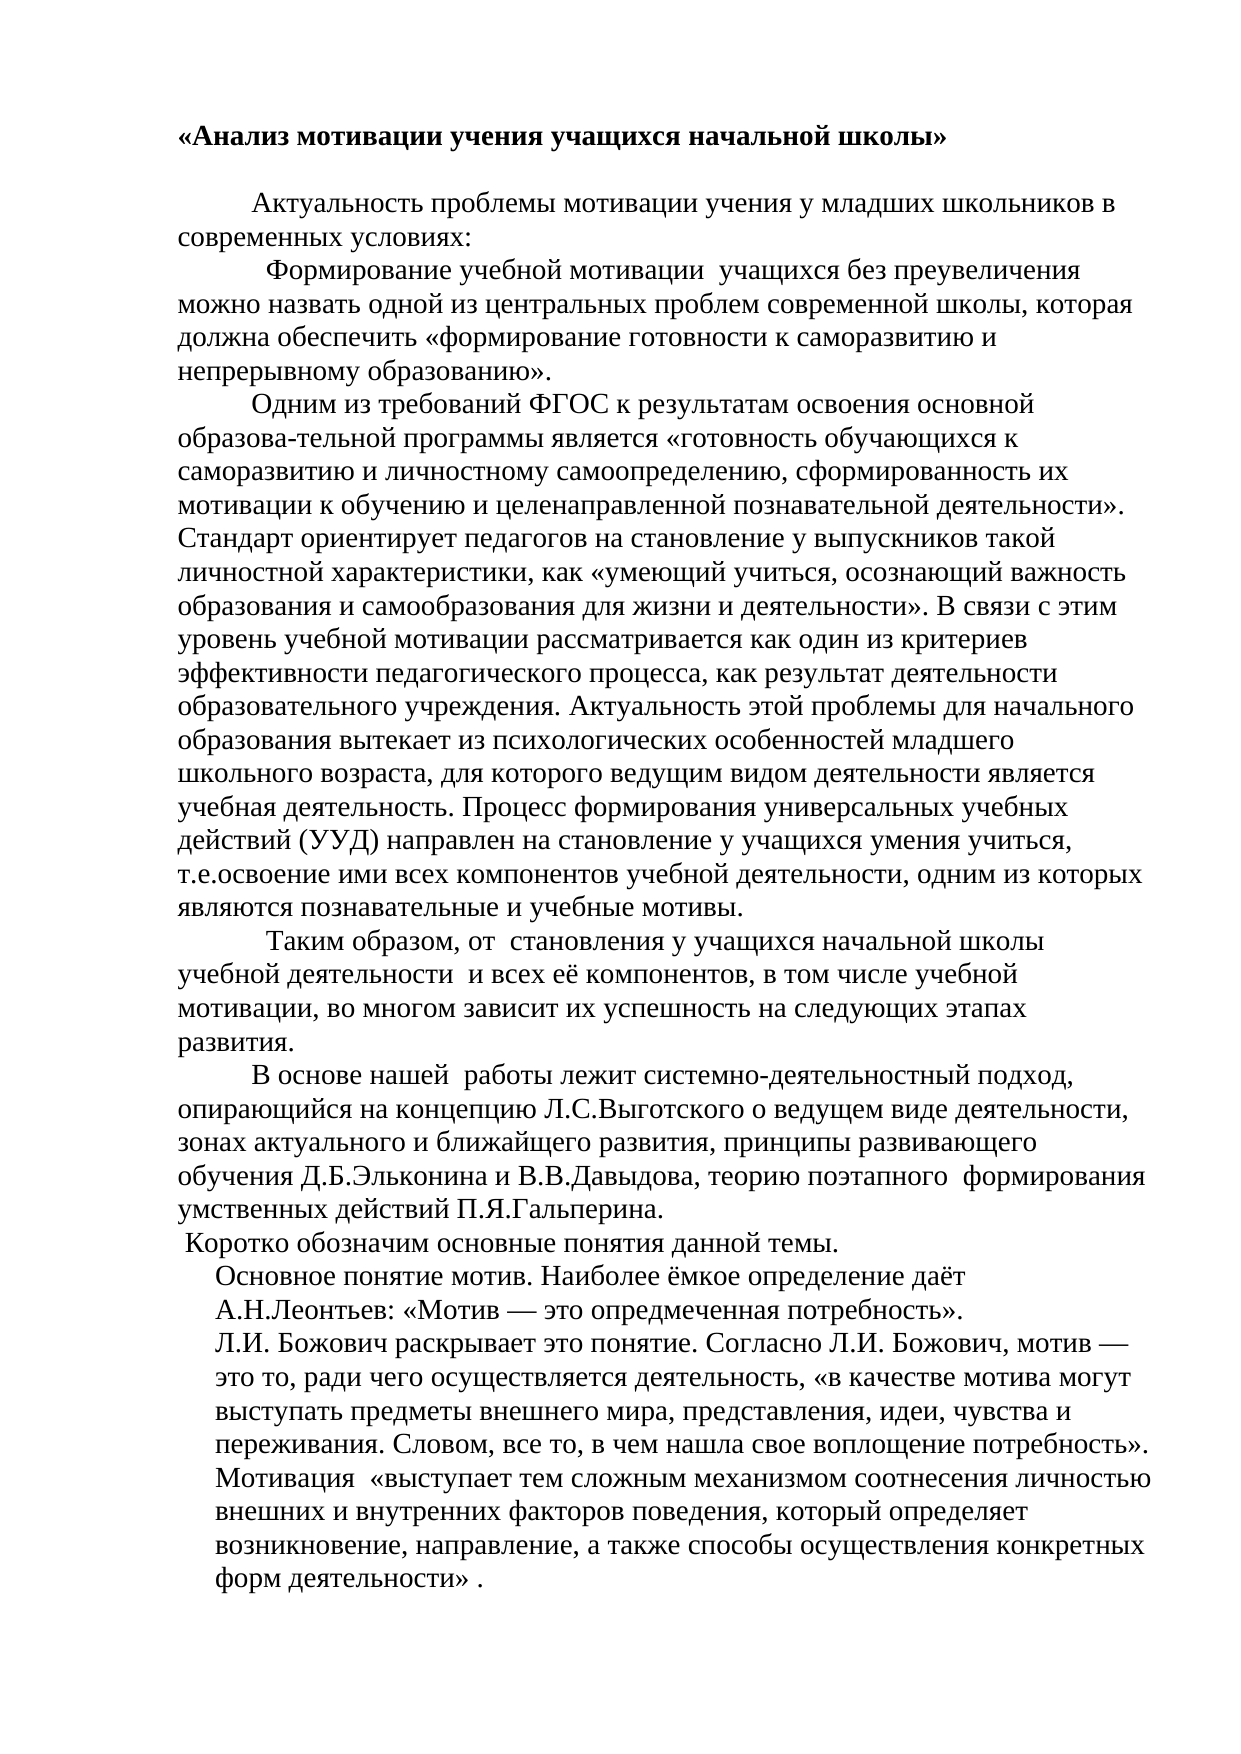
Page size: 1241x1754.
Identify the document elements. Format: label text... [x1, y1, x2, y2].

text В основе нашей работы лежит системно-деятельностный подход, опирающийся на концепцию Л.С.Выготского о ведущем виде деятельности, зонах актуального и ближайщего развития, принципы развивающего обучения Д.Б.Эльконина и В.В.Давыдова, теорию поэтапного формирования умственных действий П.Я.Гальперина. [177, 1057, 1152, 1225]
text Таким образом, от становления у учащихся начальной школы учебной деятельности и всех её компонентов, в том числе учебной мотивации, во многом зависит их успешность на следующих этапах развития. [177, 923, 1152, 1057]
text  Основное понятие мотив. Наиболее ёмкое определение даёт А.Н.Леонтьев: «Мотив — это опредмеченная потребность». [177, 1258, 1152, 1326]
text Коротко обозначим основные понятия данной темы. [177, 1225, 1152, 1258]
text Формирование учебной мотивации учащихся без преувеличения можно назвать одной из центральных проблем современной школы, которая должна обеспечить «формирование готовности к саморазвитию и непрерывному образованию». [177, 252, 1152, 386]
text  Мотивация «выступает тем сложным механизмом соотнесения личностью внешних и внутренних факторов поведения, который определяет возникновение, направление, а также способы осуществления конкретных форм деятельности» . [177, 1460, 1152, 1594]
text Одним из требований ФГОС к результатам освоения основной образова-тельной программы является «готовность обучающихся к саморазвитию и личностному самоопределению, сформированность их мотивации к обучению и целенаправленной познавательной деятельности». Стандарт ориентирует педагогов на становление у выпускников такой личностной характеристики, как «умеющий учиться, осознающий важность образования и самообразования для жизни и деятельности». В связи с этим уровень учебной мотивации рассматривается как один из критериев эффективности педагогического процесса, как результат деятельности образовательного учреждения. Актуальность этой проблемы для начального образования вытекает из психологических особенностей младшего школьного возраста, для которого ведущим видом деятельности является учебная деятельность. Процесс формирования универсальных учебных действий (УУД) направлен на становление у учащихся умения учиться, т.е.освоение ими всех компонентов учебной деятельности, одним из которых являются познавательные и учебные мотивы. [177, 386, 1152, 923]
text «Анализ мотивации учения учащихся начальной школы» [177, 118, 1152, 152]
text Л.И. Божович раскрывает это понятие. Согласно Л.И. Божович, мотив — это то, ради чего осуществляется деятельность, «в качестве мотива могут выступать предметы внешнего мира, представления, идеи, чувства и переживания. Словом, все то, в чем нашла свое воплощение потребность». [215, 1326, 1152, 1460]
text Актуальность проблемы мотивации учения у младших школьников в современных условиях: [177, 185, 1152, 252]
